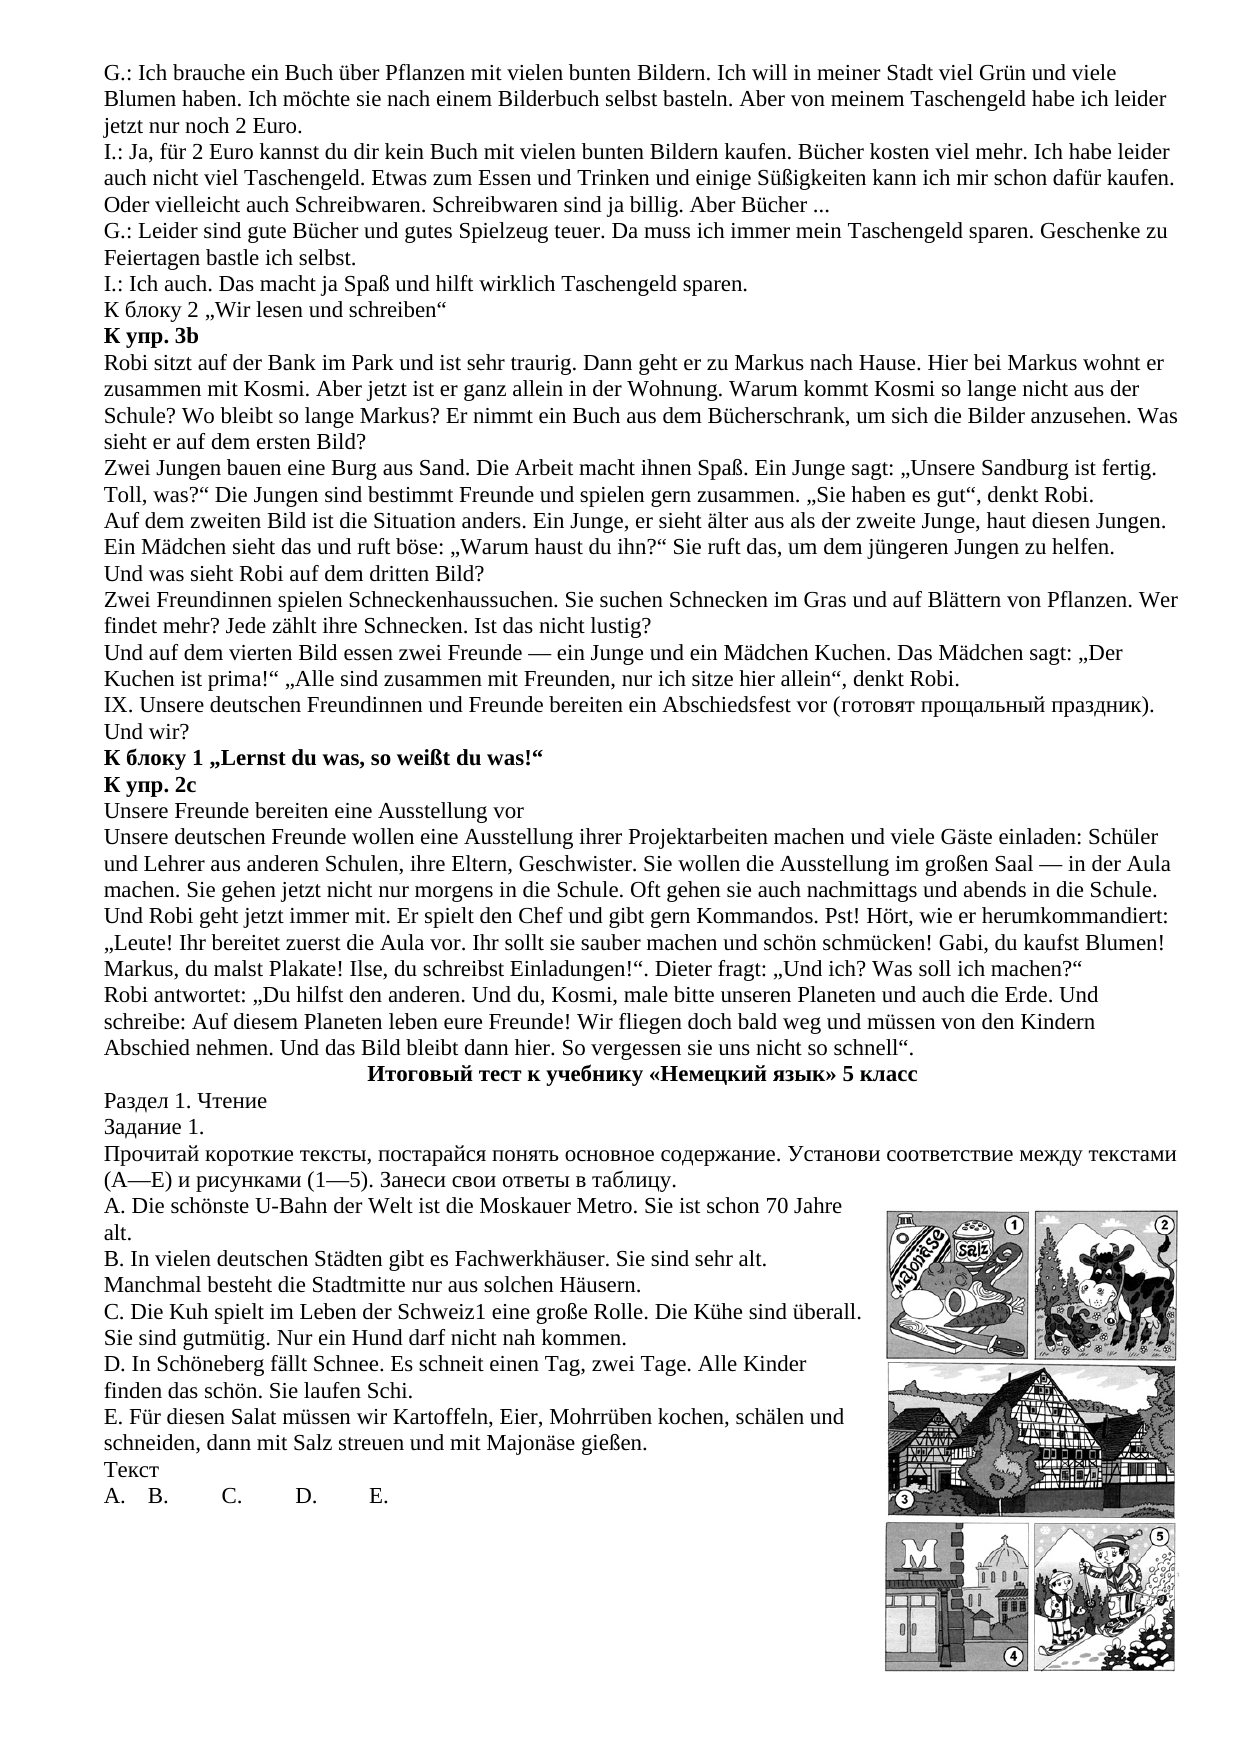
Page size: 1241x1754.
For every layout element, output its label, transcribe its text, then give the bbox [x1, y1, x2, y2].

text G.: Ich brauche ein Buch über Pflanzen mit vielen bunten Bildern. Ich will in meiner Stadt viel Grün und viele Blumen haben. Ich möchte sie nach einem Bilderbuch selbst basteln. Aber von meinem Taschengeld habe ich leider jetzt nur noch 2 Euro. [103, 59, 1181, 138]
text D. In Schöneberg fällt Schnee. Es schneit einen Tag, zwei Tage. Alle Kinder finden das schön. Sie laufen Schi. [103, 1350, 883, 1403]
text A. B. C. D. E. [103, 1482, 883, 1508]
text Robi sitzt auf der Bank im Park und ist sehr traurig. Dann geht er zu Markus nach Hause. Hier bei Markus wohnt er zusammen mit Kosmi. Aber jetzt ist er ganz allein in der Wohnung. Warum kommt Kosmi so lange nicht aus der Schule? Wo bleibt so lange Markus? Er nimmt ein Buch aus dem Bücherschrank, um sich die Bilder anzusehen. Was sieht er auf dem ersten Bild? [103, 349, 1181, 454]
text К блоку 2 „Wir lesen und schreiben“ [103, 296, 1181, 323]
text Unsere Freunde bereiten eine Ausstellung vor [103, 797, 1181, 823]
text К упр. 2c [103, 771, 1181, 797]
text E. Für diesen Salat müssen wir Kartoffeln, Eier, Mohrrüben kochen, schälen und schneiden, dann mit Salz streuen und mit Majonäse gießen. [103, 1403, 883, 1456]
text Und auf dem vierten Bild essen zwei Freunde — ein Junge und ein Mädchen Kuchen. Das Mädchen sagt: „Der Kuchen ist prima!“ „Alle sind zusammen mit Freunden, nur ich sitze hier allein“, denkt Robi. [103, 639, 1181, 692]
text Итоговый тест к учебнику «Немецкий язык» 5 класс [103, 1061, 1181, 1087]
text IX. Unsere deutschen Freundinnen und Freunde bereiten ein Abschiedsfest vor (готовят прощальный праздник). Und wir? [103, 692, 1181, 744]
text „Leute! Ihr bereitet zuerst die Aula vor. Ihr sollt sie sauber machen und schön schmücken! Gabi, du kaufst Blumen! Markus, du malst Plakate! Ilse, du schreibst Einladungen!“. Dieter fragt: „Und ich? Was soll ich machen?“ [103, 929, 1181, 981]
text I.: Ich auch. Das macht ja Spaß und hilft wirklich Taschengeld sparen. [103, 270, 1181, 296]
text Прочитай короткие тексты, постарайся понять основное содержание. Установи соответствие между текстами (А—Е) и рисунками (1—5). Занеси свои ответы в таблицу. [103, 1139, 1181, 1192]
text Und was sieht Robi auf dem dritten Bild? [103, 560, 1181, 586]
text Задание 1. [103, 1113, 1181, 1139]
text A. Die schönste U-Bahn der Welt ist die Moskauer Metro. Sie ist schon 70 Jahre alt. [103, 1192, 1181, 1245]
picture [883, 1208, 1180, 1673]
text Zwei Jungen bauen eine Burg aus Sand. Die Arbeit macht ihnen Spaß. Ein Junge sagt: „Unsere Sandburg ist fertig. Toll, was?“ Die Jungen sind bestimmt Freunde und spielen gern zusammen. „Sie haben es gut“, denkt Robi. [103, 454, 1181, 507]
text Unsere deutschen Freunde wollen eine Ausstellung ihrer Projektarbeiten machen und viele Gäste einladen: Schüler und Lehrer aus anderen Schulen, ihre Eltern, Geschwister. Sie wollen die Ausstellung im großen Saal — in der Aula machen. Sie gehen jetzt nicht nur morgens in die Schule. Oft gehen sie auch nachmittags und abends in die Schule. Und Robi geht jetzt immer mit. Er spielt den Chef und gibt gern Kommandos. Pst! Hört, wie er herumkommandiert: [103, 823, 1181, 929]
text Раздел 1. Чтение [103, 1087, 1181, 1113]
text К упр. 3b [103, 323, 1181, 349]
text Robi antwortet: „Du hilfst den anderen. Und du, Kosmi, male bitte unseren Planeten und auch die Erde. Und schreibe: Auf diesem Planeten leben eure Freunde! Wir fliegen doch bald weg und müssen von den Kindern Abschied nehmen. Und das Bild bleibt dann hier. So vergessen sie uns nicht so schnell“. [103, 981, 1181, 1061]
text G.: Leider sind gute Bücher und gutes Spielzeug teuer. Da muss ich immer mein Taschengeld sparen. Geschenke zu Feiertagen bastle ich selbst. [103, 217, 1181, 270]
text B. In vielen deutschen Städten gibt es Fachwerkhäuser. Sie sind sehr alt. Manchmal besteht die Stadtmitte nur aus solchen Häusern. [103, 1245, 883, 1298]
text К блоку 1 „Lernst du was, so weißt du was!“ [103, 744, 1181, 771]
text Текст [103, 1456, 883, 1482]
text Zwei Freundinnen spielen Schneckenhaussuchen. Sie suchen Schnecken im Gras und auf Blättern von Pflanzen. Wer findet mehr? Jede zählt ihre Schnecken. Ist das nicht lustig? [103, 586, 1181, 639]
text C. Die Kuh spielt im Leben der Schweiz1 eine große Rolle. Die Kühe sind überall. Sie sind gutmütig. Nur ein Hund darf nicht nah kommen. [103, 1298, 883, 1350]
text Auf dem zweiten Bild ist die Situation anders. Ein Junge, er sieht älter aus als der zweite Junge, haut diesen Jungen. Ein Mädchen sieht das und ruft böse: „Warum haust du ihn?“ Sie ruft das, um dem jüngeren Jungen zu helfen. [103, 507, 1181, 560]
text I.: Ja, für 2 Euro kannst du dir kein Buch mit vielen bunten Bildern kaufen. Bücher kosten viel mehr. Ich habe leider auch nicht viel Taschengeld. Etwas zum Essen und Trinken und einige Süßigkeiten kann ich mir schon dafür kaufen. Oder vielleicht auch Schreibwaren. Schreibwaren sind ja billig. Aber Bücher ... [103, 138, 1181, 217]
